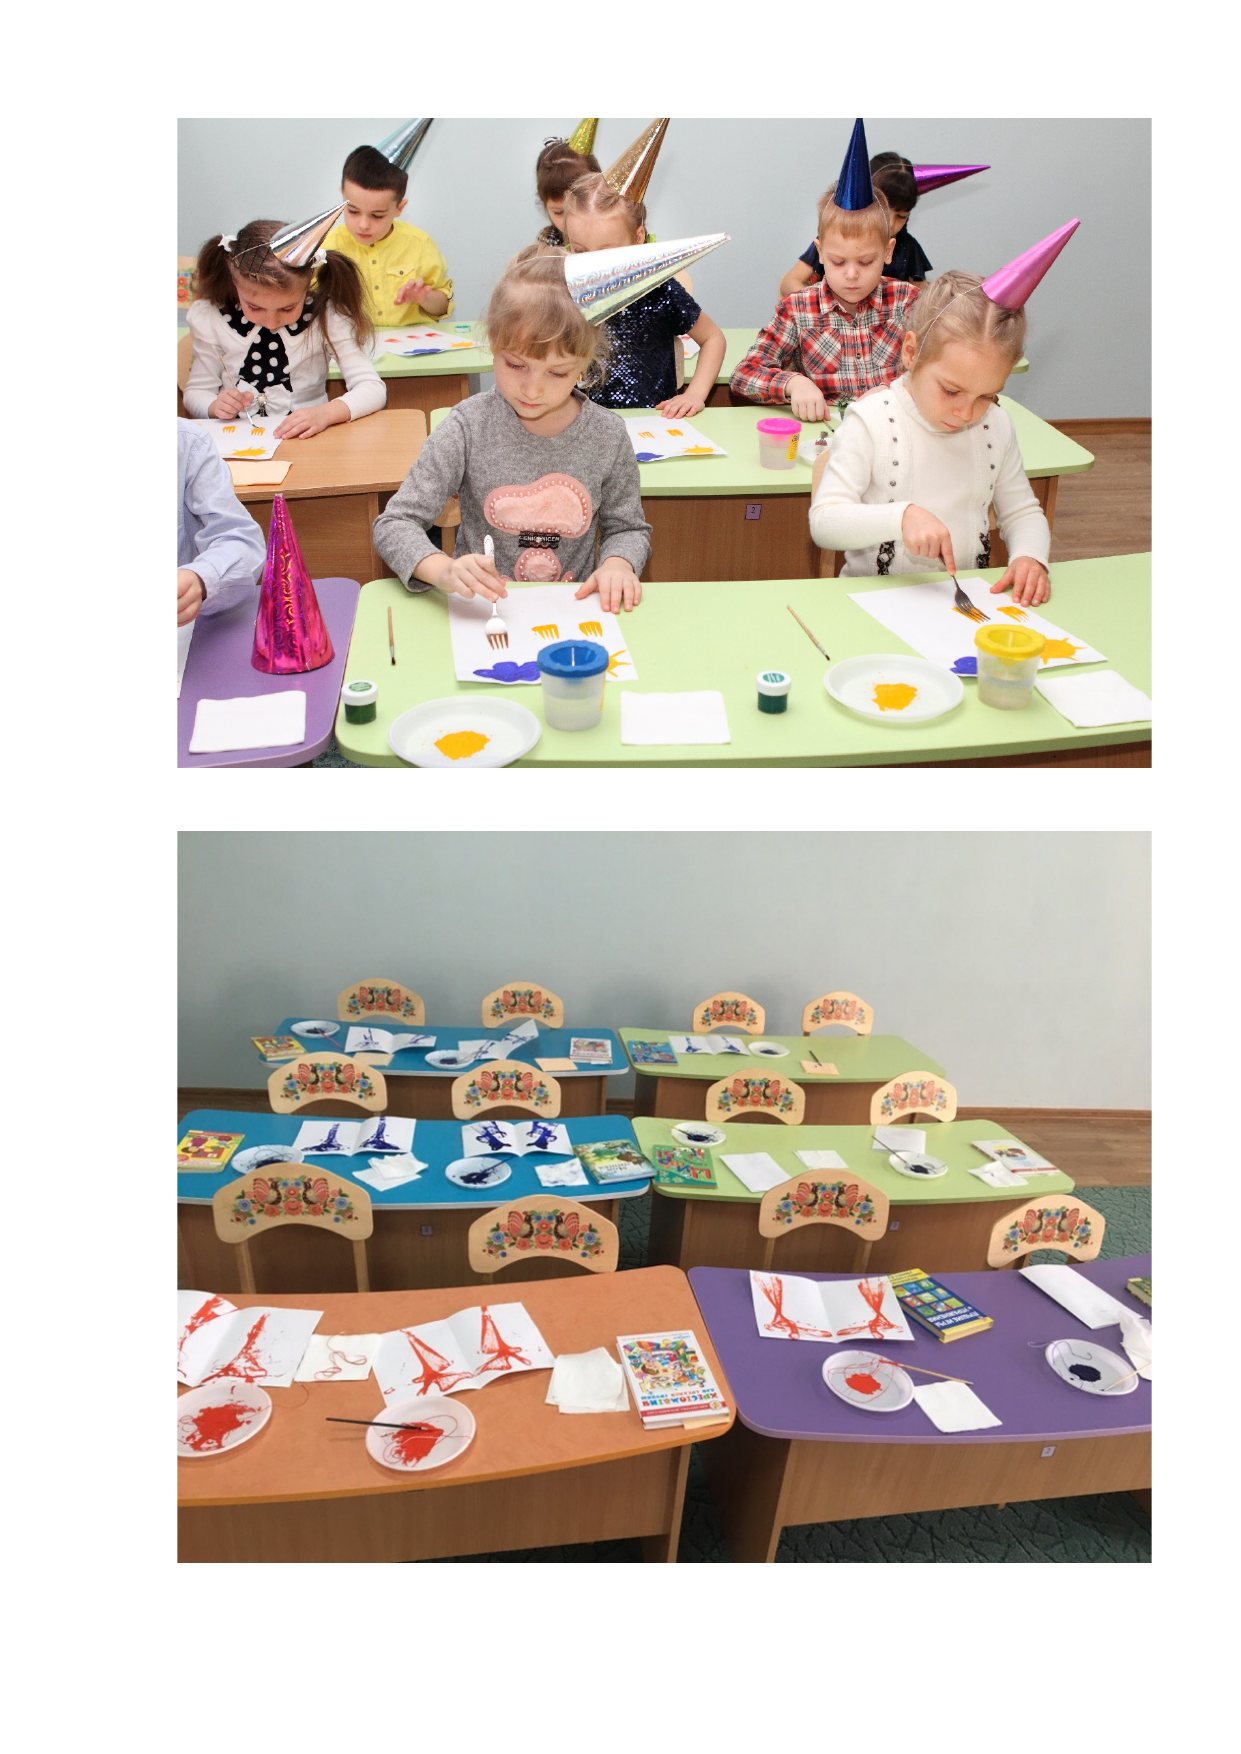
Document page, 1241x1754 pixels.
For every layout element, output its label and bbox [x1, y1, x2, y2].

picture [177, 831, 1152, 1563]
picture [177, 118, 1152, 768]
